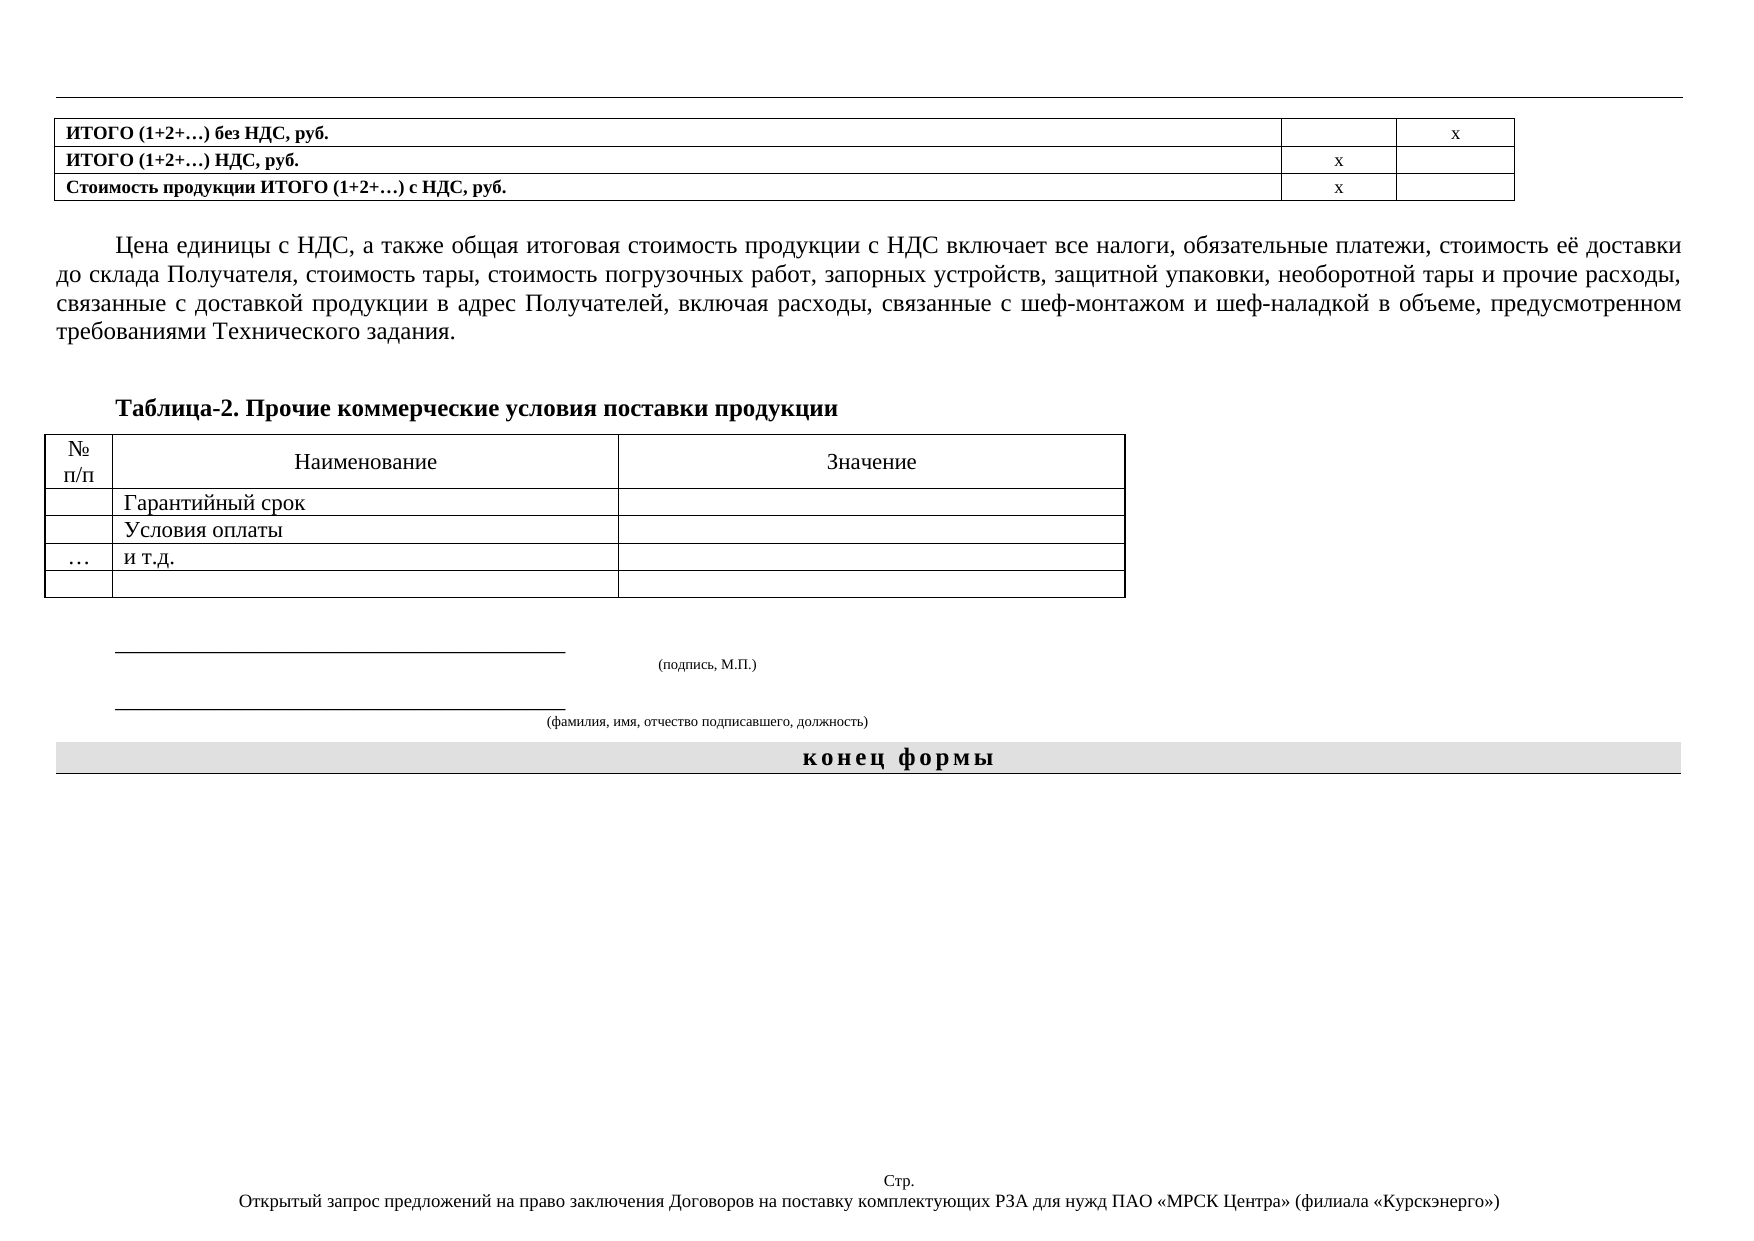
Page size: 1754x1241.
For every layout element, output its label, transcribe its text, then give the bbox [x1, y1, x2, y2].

table_cell ИТОГО (1+2+…) НДС, руб. [55, 147, 1281, 173]
table_cell [46, 571, 112, 597]
text ____________________________________ [56, 684, 1683, 713]
table_cell и т.д. [113, 544, 618, 570]
table_header № п/п [46, 435, 112, 488]
text Цена единицы с НДС, а также общая итоговая стоимость продукции с НДС включает все налоги, обязательные платежи, стоимость её доставки до склада Получателя, стоимость тары, стоимость погрузочных работ, запорных устройств, защитной упаковки, необоротной тары и прочие расходы, связанные с доставкой продукции в адрес Получателей, включая расходы, связанные с шеф-монтажом и шеф-наладкой в объеме, предусмотренном требованиями Технического задания. [56, 230, 1683, 345]
text ____________________________________ [56, 627, 1683, 656]
table_cell [113, 571, 618, 597]
table_cell Условия оплаты [113, 516, 618, 542]
table_cell х [1282, 147, 1396, 173]
table_cell х [1282, 174, 1396, 200]
table_cell [619, 489, 1124, 515]
table_cell [619, 571, 1124, 597]
table_cell [1282, 119, 1396, 146]
table_cell [1397, 174, 1514, 200]
table_header Наименование [113, 435, 618, 488]
table_cell ИТОГО (1+2+…) без НДС, руб. [55, 119, 1281, 146]
text конец формы [56, 742, 1681, 773]
text (подпись, М.П.) [56, 656, 1299, 684]
table_cell [46, 489, 112, 515]
table_cell [1397, 147, 1514, 173]
table_cell [46, 516, 112, 542]
table_cell … [46, 544, 112, 570]
table_cell Стоимость продукции ИТОГО (1+2+…) с НДС, руб. [55, 174, 1281, 200]
table_cell Гарантийный срок [113, 489, 618, 515]
text (фамилия, имя, отчество подписавшего, должность) [56, 713, 1299, 742]
table_cell х [1397, 119, 1514, 146]
table_header Значение [619, 435, 1124, 488]
text Таблица-2. Прочие коммерческие условия поставки продукции [56, 393, 1683, 421]
table_cell [619, 544, 1124, 570]
table_cell [619, 516, 1124, 542]
